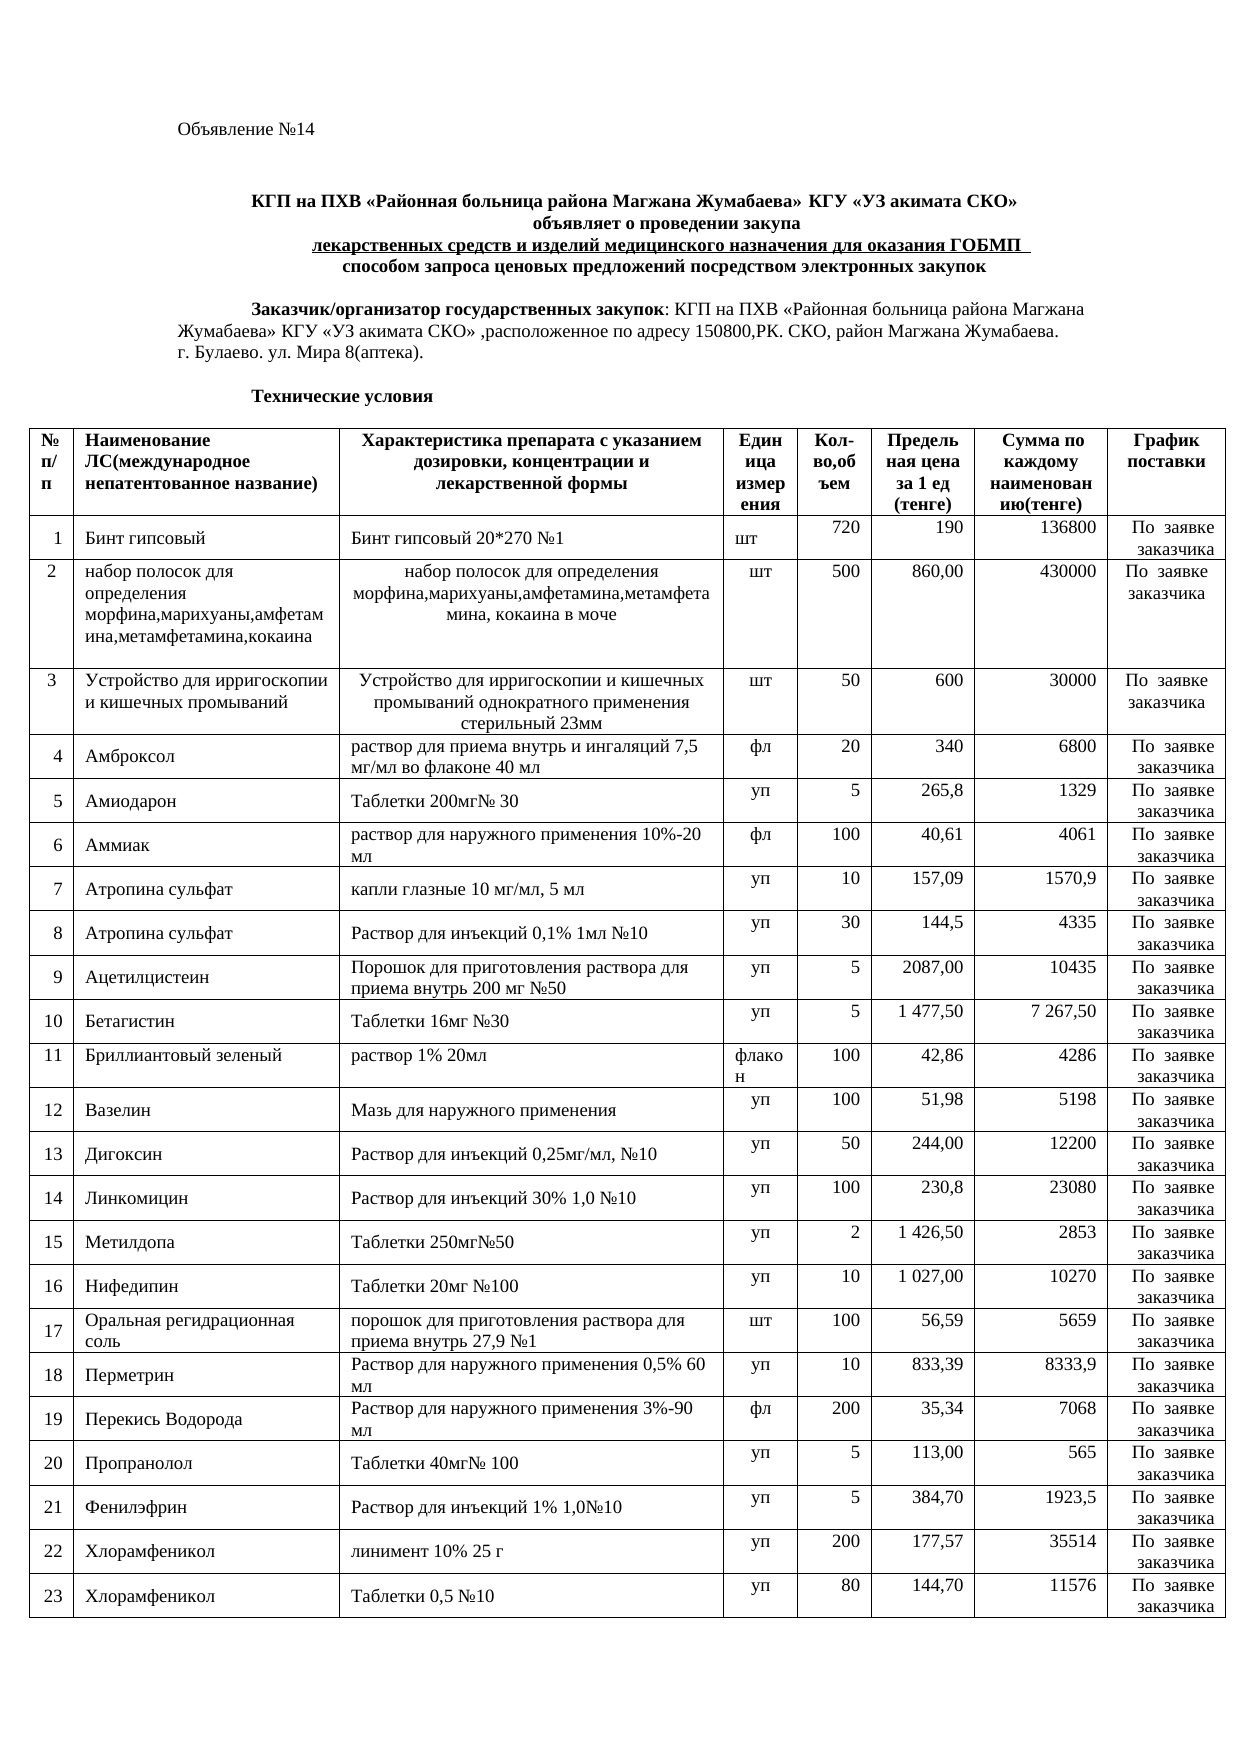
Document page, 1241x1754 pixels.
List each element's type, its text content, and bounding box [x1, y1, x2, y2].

table_cell 200 [798, 1397, 871, 1440]
table_cell 11576 [975, 1574, 1107, 1617]
text Объявление №14 [177, 118, 1152, 140]
table_cell 35,34 [872, 1397, 974, 1440]
table_cell Бриллиантовый зеленый [74, 1044, 339, 1087]
table_cell уп [724, 1221, 797, 1264]
table_cell фл [724, 1397, 797, 1440]
table_cell 8 [30, 911, 73, 954]
table_cell 80 [798, 1574, 871, 1617]
table_cell уп [724, 911, 797, 954]
table_cell 157,09 [872, 867, 974, 910]
table_cell По заявке заказчика [1108, 1265, 1225, 1308]
table_cell По заявке заказчика [1108, 1088, 1225, 1131]
table_cell Таблетки 250мг№50 [340, 1221, 723, 1264]
table_header Кол-во,объем [798, 429, 871, 515]
table_cell 4286 [975, 1044, 1107, 1087]
table_cell 100 [798, 1176, 871, 1219]
table_cell набор полосок для определения морфина,марихуаны,амфетамина,метамфетамина, кокаина в моче [340, 560, 723, 668]
table_cell уп [724, 1441, 797, 1484]
table_cell 2 [798, 1221, 871, 1264]
table_cell 23080 [975, 1176, 1107, 1219]
table_cell уп [724, 1530, 797, 1573]
table_cell 42,86 [872, 1044, 974, 1087]
table_cell шт [724, 1309, 797, 1352]
table_cell 23 [30, 1574, 73, 1617]
table_cell 14 [30, 1176, 73, 1219]
table_cell 1 [30, 516, 73, 559]
table_cell уп [724, 1265, 797, 1308]
table_cell шт [724, 516, 797, 559]
table_cell 230,8 [872, 1176, 974, 1219]
table_cell 20 [30, 1441, 73, 1484]
table_cell По заявке заказчика [1108, 956, 1225, 999]
table_cell флакон [724, 1044, 797, 1087]
table_cell 113,00 [872, 1441, 974, 1484]
table_cell набор полосок для определения морфина,марихуаны,амфетамина,метамфетамина,кокаина [74, 560, 339, 668]
table_cell Порошок для приготовления раствора для приема внутрь 200 мг №50 [340, 956, 723, 999]
table_cell Таблетки 20мг №100 [340, 1265, 723, 1308]
table_cell 3 [30, 669, 73, 734]
table_cell По заявке заказчика [1108, 516, 1225, 559]
table_cell 2 [30, 560, 73, 668]
table_cell 265,8 [872, 779, 974, 822]
table_cell По заявке заказчика [1108, 1221, 1225, 1264]
table_cell Таблетки 200мг№ 30 [340, 779, 723, 822]
table_cell 600 [872, 669, 974, 734]
table_cell Хлорамфеникол [74, 1530, 339, 1573]
table_cell 18 [30, 1353, 73, 1396]
table_cell 6 [30, 823, 73, 866]
table_header Единица измерения [724, 429, 797, 515]
table_cell Устройство для ирригоскопии и кишечных промываний однократного применения стерильный 23мм [340, 669, 723, 734]
table_header Сумма по каждому наименованию(тенге) [975, 429, 1107, 515]
table_cell 8333,9 [975, 1353, 1107, 1396]
table_cell Перекись Водорода [74, 1397, 339, 1440]
table_cell Мазь для наружного применения [340, 1088, 723, 1131]
table_cell 16 [30, 1265, 73, 1308]
table_cell 430000 [975, 560, 1107, 668]
table_cell фл [724, 735, 797, 778]
table_cell Бетагистин [74, 1000, 339, 1043]
table_cell 5 [798, 956, 871, 999]
table_cell 4 [30, 735, 73, 778]
table_cell По заявке заказчика [1108, 1574, 1225, 1617]
table_cell По заявке заказчика [1108, 669, 1225, 734]
table_cell 100 [798, 1044, 871, 1087]
table_cell 7068 [975, 1397, 1107, 1440]
table_cell Амброкcол [74, 735, 339, 778]
table_cell шт [724, 560, 797, 668]
text Технические условия [177, 384, 1152, 406]
table_cell 5 [30, 779, 73, 822]
table_cell По заявке заказчика [1108, 1309, 1225, 1352]
table_cell Раствор для инъекций 30% 1,0 №10 [340, 1176, 723, 1219]
table_cell 720 [798, 516, 871, 559]
table_cell 5 [798, 1000, 871, 1043]
table_cell 10435 [975, 956, 1107, 999]
table_cell 2853 [975, 1221, 1107, 1264]
text способом запроса ценовых предложений посредством электронных закупок [177, 255, 1152, 277]
table_cell уп [724, 1486, 797, 1529]
table_cell 1570,9 [975, 867, 1107, 910]
table_cell Раствор для инъекций 0,25мг/мл, №10 [340, 1132, 723, 1175]
table_cell Таблетки 16мг №30 [340, 1000, 723, 1043]
table_cell 4335 [975, 911, 1107, 954]
table_cell 22 [30, 1530, 73, 1573]
table_cell уп [724, 1574, 797, 1617]
table_cell Атропина сульфат [74, 867, 339, 910]
table_header Предельная цена за 1 ед (тенге) [872, 429, 974, 515]
table_cell 56,59 [872, 1309, 974, 1352]
table_header № п/п [30, 429, 73, 515]
table_cell 1 426,50 [872, 1221, 974, 1264]
table_cell 5659 [975, 1309, 1107, 1352]
table_cell 2087,00 [872, 956, 974, 999]
table_cell По заявке заказчика [1108, 779, 1225, 822]
table_cell 100 [798, 1088, 871, 1131]
table_cell уп [724, 1176, 797, 1219]
table_cell 860,00 [872, 560, 974, 668]
table_cell Вазелин [74, 1088, 339, 1131]
table_cell 244,00 [872, 1132, 974, 1175]
table_cell 10 [798, 1265, 871, 1308]
table_cell уп [724, 956, 797, 999]
table_cell 4061 [975, 823, 1107, 866]
table_cell 19 [30, 1397, 73, 1440]
table_cell По заявке заказчика [1108, 1397, 1225, 1440]
text объявляет о проведении закупа [177, 212, 1152, 233]
table_cell По заявке заказчика [1108, 735, 1225, 778]
table_cell По заявке заказчика [1108, 560, 1225, 668]
table_cell Дигоксин [74, 1132, 339, 1175]
table_cell 35514 [975, 1530, 1107, 1573]
table_cell раствор для приема внутрь и ингаляций 7,5 мг/мл во флаконе 40 мл [340, 735, 723, 778]
table_cell Перметрин [74, 1353, 339, 1396]
table_cell 5 [798, 779, 871, 822]
table_cell Метилдопа [74, 1221, 339, 1264]
table_cell 13 [30, 1132, 73, 1175]
table_cell По заявке заказчика [1108, 1486, 1225, 1529]
table_cell Пропранолол [74, 1441, 339, 1484]
table_cell Аммиак [74, 823, 339, 866]
table_cell Линкомицин [74, 1176, 339, 1219]
table_cell 136800 [975, 516, 1107, 559]
table_cell 190 [872, 516, 974, 559]
table_cell 5 [798, 1441, 871, 1484]
table_cell 144,5 [872, 911, 974, 954]
table_cell раствор 1% 20мл [340, 1044, 723, 1087]
table_cell Оральная регидрационная соль [74, 1309, 339, 1352]
table_cell 100 [798, 823, 871, 866]
table_cell 51,98 [872, 1088, 974, 1131]
table_header Характеристика препарата с указанием дозировки, концентрации и лекарственной формы [340, 429, 723, 515]
table_cell По заявке заказчика [1108, 1132, 1225, 1175]
table_cell Таблетки 40мг№ 100 [340, 1441, 723, 1484]
table_cell уп [724, 1088, 797, 1131]
table_cell 144,70 [872, 1574, 974, 1617]
table_header График поставки [1108, 429, 1225, 515]
table_cell По заявке заказчика [1108, 1441, 1225, 1484]
text КГП на ПХВ «Районная больница района Магжана Жумабаева» КГУ «УЗ акимата СКО» [177, 190, 1152, 212]
table_cell уп [724, 1132, 797, 1175]
table_cell Раствор для наружного применения 0,5% 60 мл [340, 1353, 723, 1396]
table_cell Раствор для инъекций 0,1% 1мл №10 [340, 911, 723, 954]
table_cell 177,57 [872, 1530, 974, 1573]
table_cell Ацетилцистеин [74, 956, 339, 999]
table_cell Хлорамфеникол [74, 1574, 339, 1617]
table_cell фл [724, 823, 797, 866]
table_cell Устройство для ирригоскопии и кишечных промываний [74, 669, 339, 734]
table_cell 5 [798, 1486, 871, 1529]
table_cell 100 [798, 1309, 871, 1352]
table_cell 20 [798, 735, 871, 778]
table_cell уп [724, 779, 797, 822]
table_cell 1 027,00 [872, 1265, 974, 1308]
table_cell Амиодарон [74, 779, 339, 822]
table_cell 40,61 [872, 823, 974, 866]
table_cell 10270 [975, 1265, 1107, 1308]
text Заказчик/организатор государственных закупок: КГП на ПХВ «Районная больница района Магжана Жумабаева» КГУ «УЗ акимата СКО» ,расположенное по адресу 150800,РК. СКО, район Магжана Жумабаева. [177, 298, 1152, 341]
table_cell 12 [30, 1088, 73, 1131]
table_cell Бинт гипсовый 20*270 №1 [340, 516, 723, 559]
text г. Булаево. ул. Мира 8(аптека). [177, 341, 1152, 363]
table_cell 5198 [975, 1088, 1107, 1131]
table_cell 340 [872, 735, 974, 778]
table_cell уп [724, 1000, 797, 1043]
table_cell 21 [30, 1486, 73, 1529]
table_cell 10 [798, 867, 871, 910]
table_cell линимент 10% 25 г [340, 1530, 723, 1573]
table_cell Фенилэфрин [74, 1486, 339, 1529]
table_cell 10 [30, 1000, 73, 1043]
table_cell Таблетки 0,5 №10 [340, 1574, 723, 1617]
table_cell 6800 [975, 735, 1107, 778]
table_cell 9 [30, 956, 73, 999]
table_cell 7 [30, 867, 73, 910]
table_cell 500 [798, 560, 871, 668]
table_cell По заявке заказчика [1108, 1044, 1225, 1087]
table_cell По заявке заказчика [1108, 867, 1225, 910]
table_cell По заявке заказчика [1108, 911, 1225, 954]
table_cell уп [724, 1353, 797, 1396]
table_cell По заявке заказчика [1108, 1353, 1225, 1396]
table_cell 50 [798, 669, 871, 734]
table_cell Атропина сульфат [74, 911, 339, 954]
table_cell Раствор для инъекций 1% 1,0№10 [340, 1486, 723, 1529]
table_cell 565 [975, 1441, 1107, 1484]
table_header Наименование ЛС(международное непатентованное название) [74, 429, 339, 515]
table_cell 50 [798, 1132, 871, 1175]
table_cell 1923,5 [975, 1486, 1107, 1529]
table_cell порошок для приготовления раствора для приема внутрь 27,9 №1 [340, 1309, 723, 1352]
table_cell капли глазные 10 мг/мл, 5 мл [340, 867, 723, 910]
table_cell 30 [798, 911, 871, 954]
table_cell 15 [30, 1221, 73, 1264]
table_cell 384,70 [872, 1486, 974, 1529]
table_cell Бинт гипсовый [74, 516, 339, 559]
table_cell 1329 [975, 779, 1107, 822]
table_cell 7 267,50 [975, 1000, 1107, 1043]
table_cell 1 477,50 [872, 1000, 974, 1043]
table_cell По заявке заказчика [1108, 1176, 1225, 1219]
table_cell 200 [798, 1530, 871, 1573]
table_cell шт [724, 669, 797, 734]
table_cell По заявке заказчика [1108, 1000, 1225, 1043]
table_cell уп [724, 867, 797, 910]
table_cell Нифедипин [74, 1265, 339, 1308]
table_cell 12200 [975, 1132, 1107, 1175]
table_cell 833,39 [872, 1353, 974, 1396]
table_cell раствор для наружного применения 10%-20 мл [340, 823, 723, 866]
table_cell 11 [30, 1044, 73, 1087]
table_cell 10 [798, 1353, 871, 1396]
table_cell 17 [30, 1309, 73, 1352]
table_cell Раствор для наружного применения 3%-90 мл [340, 1397, 723, 1440]
text лекарственных средств и изделий медицинского назначения для оказания ГОБМП [177, 233, 1152, 255]
table_cell По заявке заказчика [1108, 823, 1225, 866]
table_cell По заявке заказчика [1108, 1530, 1225, 1573]
table_cell 30000 [975, 669, 1107, 734]
